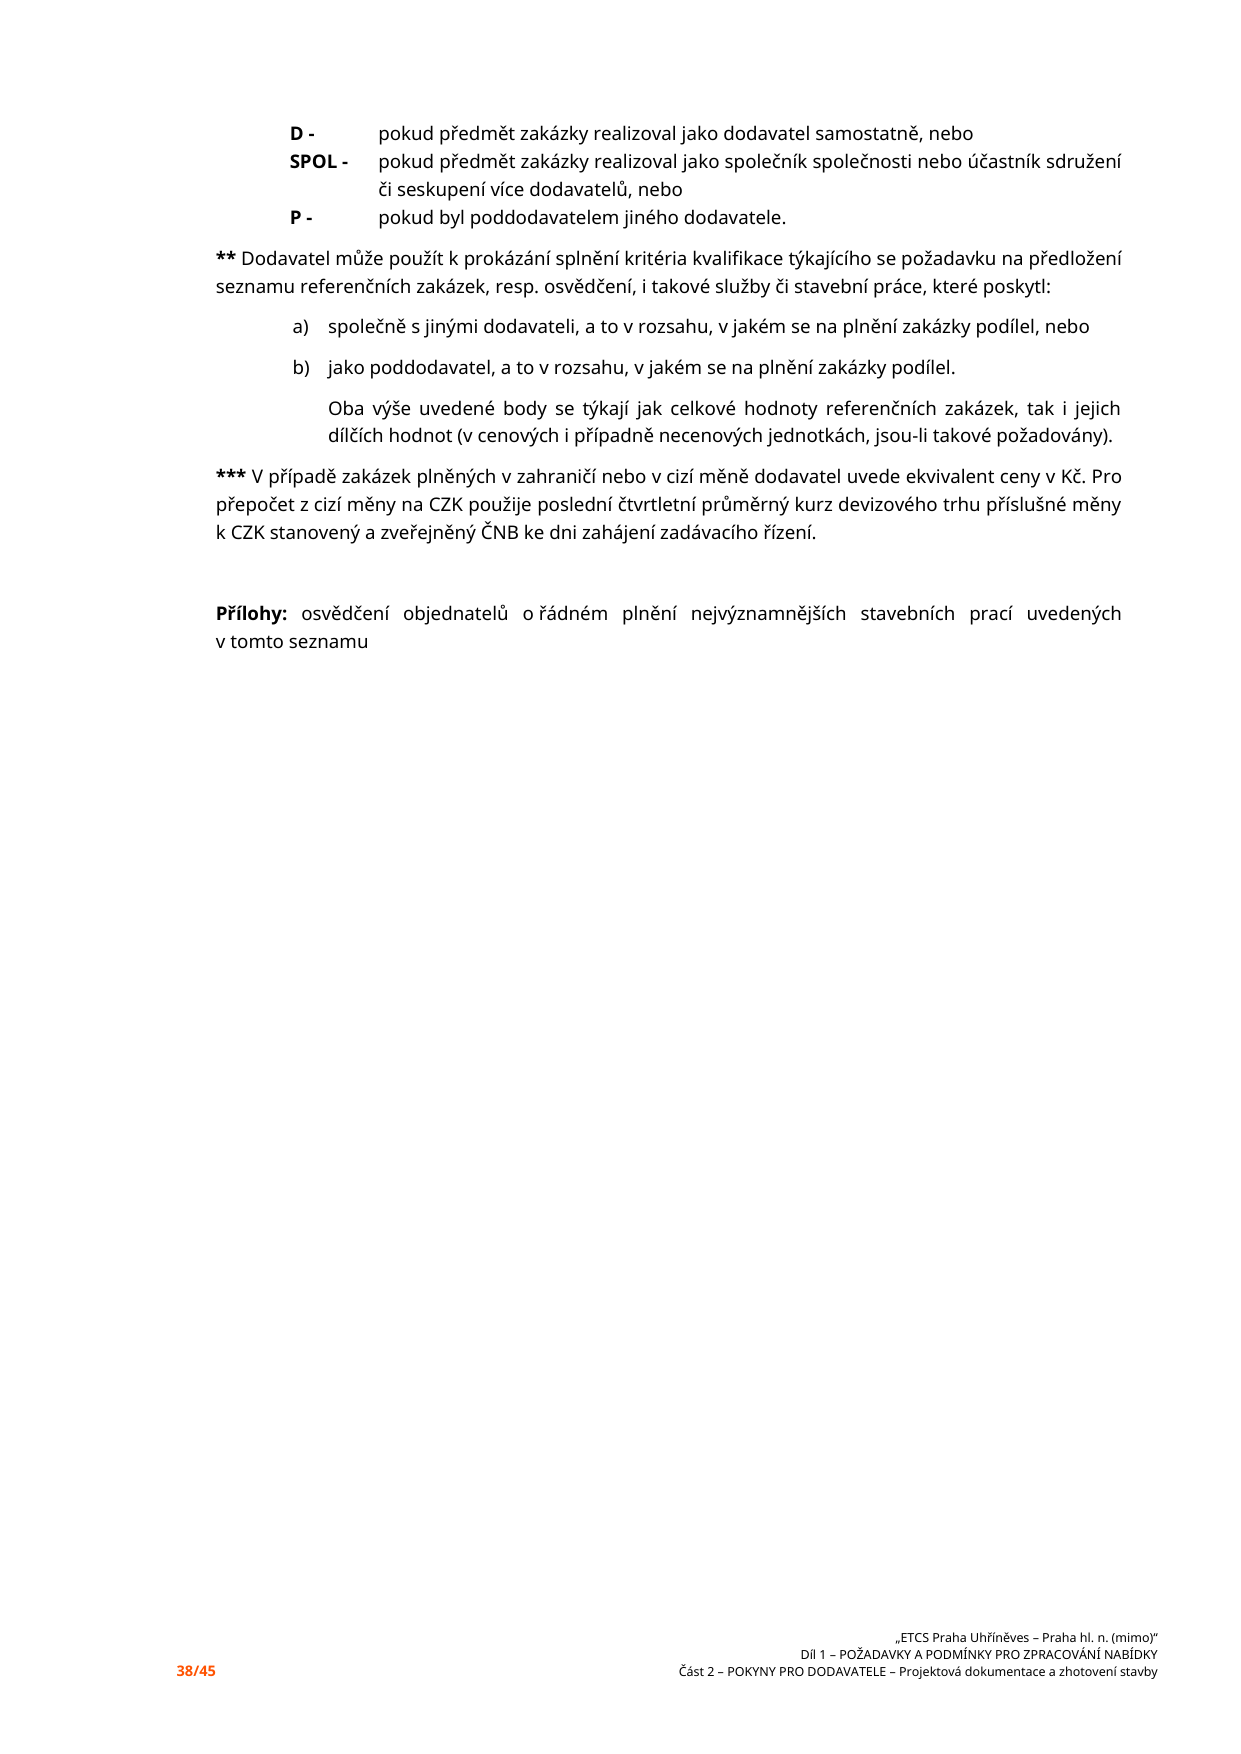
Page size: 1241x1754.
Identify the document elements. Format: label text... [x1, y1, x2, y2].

text D - pokud předmět zakázky realizoval jako dodavatel samostatně, nebo [289, 121, 1122, 146]
text *** V případě zakázek plněných v zahraničí nebo v cizí měně dodavatel uvede ekvivalent ceny v Kč. Pro přepočet z cizí měny na CZK použije poslední čtvrtletní průměrný kurz devizového trhu příslušné měny k CZK stanovený a zveřejněný ČNB ke dni zahájení zadávacího řízení. [216, 463, 1122, 545]
list Oba výše uvedené body se týkají jak celkové hodnoty referenčních zakázek, tak i jejich dílčích hodnot (v cenových i případně necenových jednotkách, jsou-li takové požadovány). [328, 395, 1122, 448]
list společně s jinými dodavateli, a to v rozsahu, v jakém se na plnění zakázky podílel, nebo [292, 314, 1122, 339]
text ** Dodavatel může použít k prokázání splnění kritéria kvalifikace týkajícího se požadavku na předložení seznamu referenčních zakázek, resp. osvědčení, i takové služby či stavební práce, které poskytl: [216, 245, 1122, 299]
text P - pokud byl poddodavatelem jiného dodavatele. [289, 205, 1122, 230]
text Přílohy: osvědčení objednatelů o řádném plnění nejvýznamnějších stavebních prací uvedených v tomto seznamu [216, 600, 1122, 654]
text jako poddodavatel, a to v rozsahu, v jakém se na plnění zakázky podílel. [292, 354, 1122, 380]
text SPOL - pokud předmět zakázky realizoval jako společník společnosti nebo účastník sdružení či seskupení více dodavatelů, nebo [289, 149, 1122, 202]
